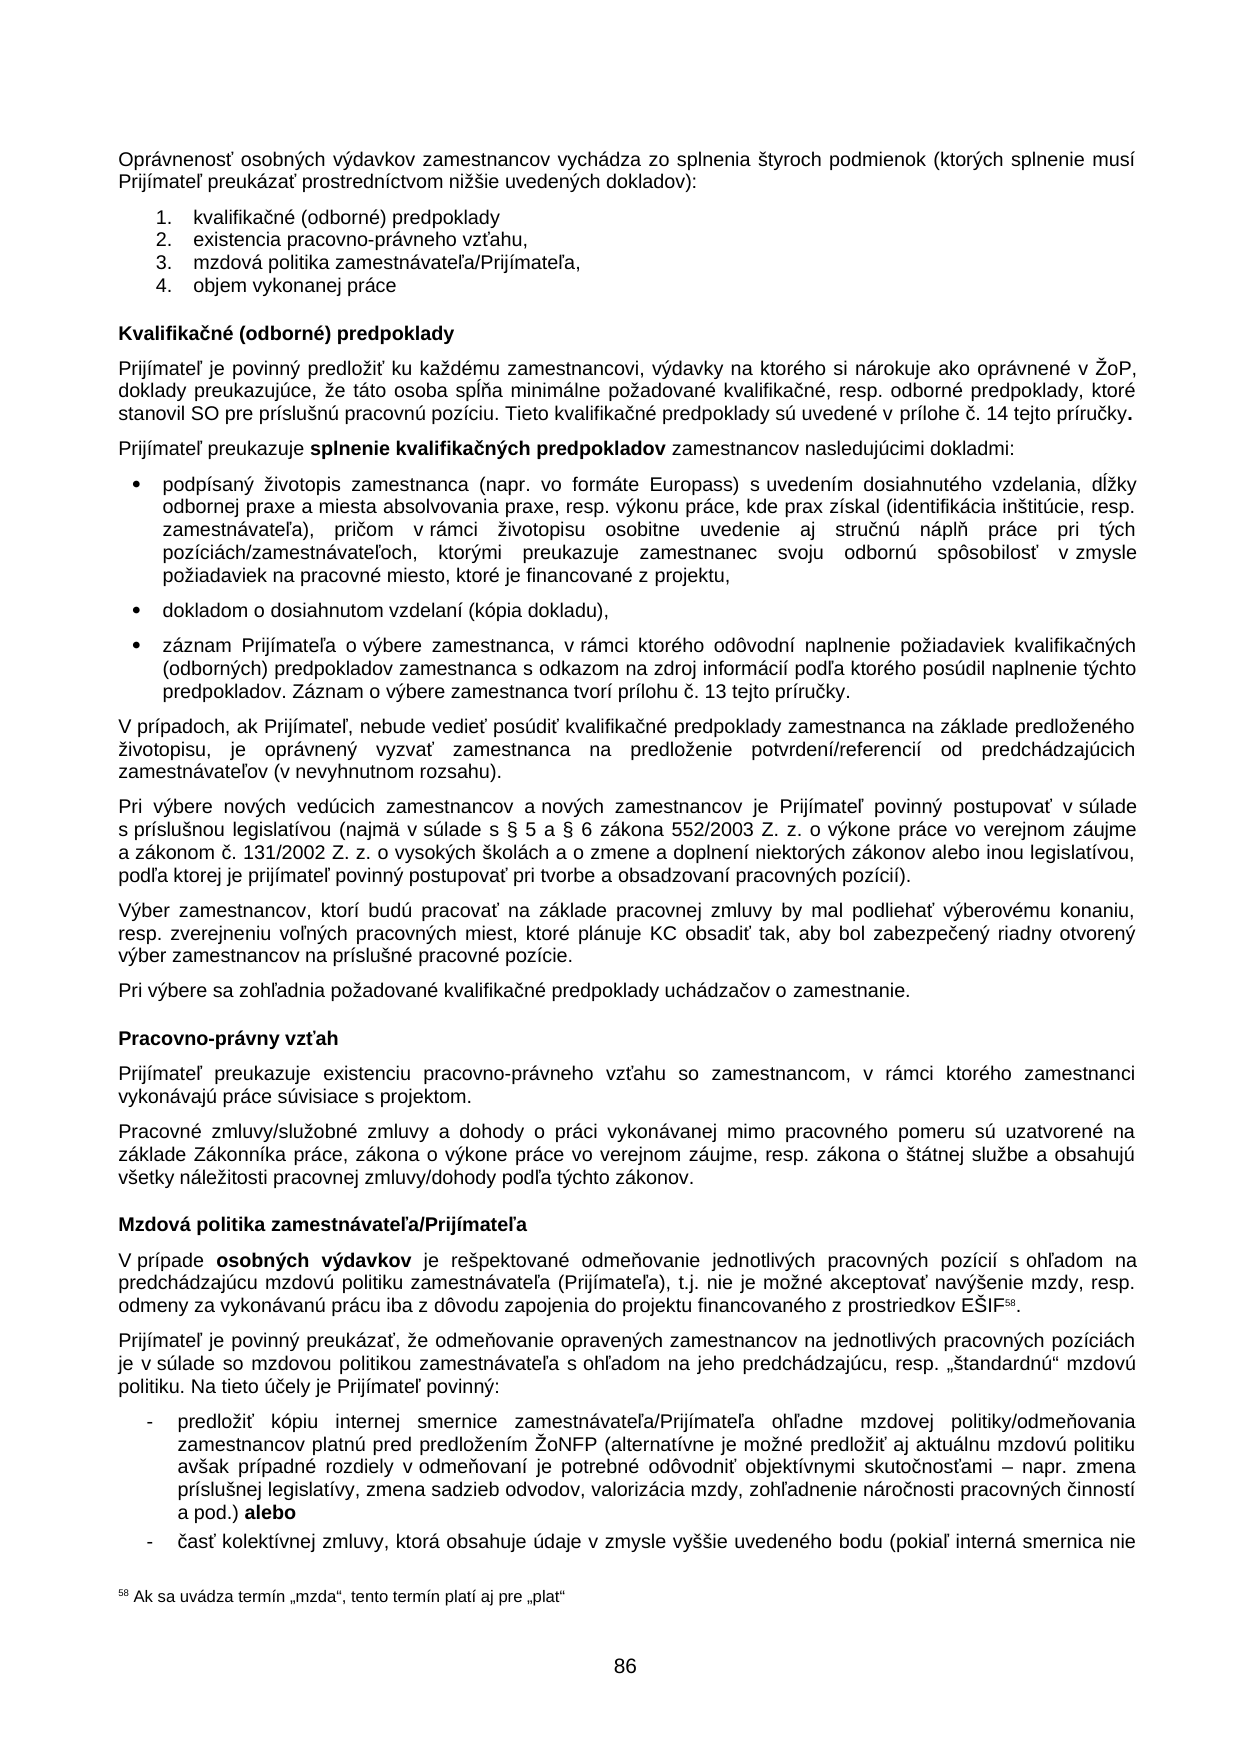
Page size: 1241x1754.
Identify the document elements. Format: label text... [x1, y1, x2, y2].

text Mzdová politika zamestnávateľa/Prijímateľa [118, 1213, 1137, 1236]
list Výber zamestnancov, ktorí budú pracovať na základe pracovnej zmluvy by mal podliehať výberovému konaniu, resp. zverejneniu voľných pracovných miest, ktoré plánuje KC obsadiť tak, aby bol zabezpečený riadny otvorený výber zamestnancov na príslušné pracovné pozície. [118, 899, 1137, 967]
list objem vykonanej práce [156, 274, 1137, 296]
text Prijímateľ preukazuje existenciu pracovno-právneho vzťahu so zamestnancom, v rámci ktorého zamestnanci vykonávajú práce súvisiace s projektom. [118, 1062, 1137, 1108]
text Oprávnenosť osobných výdavkov zamestnancov vychádza zo splnenia štyroch podmienok (ktorých splnenie musí Prijímateľ preukázať prostredníctvom nižšie uvedených dokladov): [118, 148, 1137, 193]
text Pri výbere sa zohľadnia požadované kvalifikačné predpoklady uchádzačov o zamestnanie. [118, 979, 1137, 1002]
text Prijímateľ je povinný predložiť ku každému zamestnancovi, výdavky na ktorého si nárokuje ako oprávnené v ŽoP, doklady preukazujúce, že táto osoba spĺňa minimálne požadované kvalifikačné, resp. odborné predpoklady, ktoré stanovil SO pre príslušnú pracovnú pozíciu. Tieto kvalifikačné predpoklady sú uvedené v prílohe č. 14 tejto príručky. [118, 357, 1137, 425]
text Prijímateľ preukazuje splnenie kvalifikačných predpokladov zamestnancov nasledujúcimi dokladmi: [118, 437, 1137, 460]
list kvalifikačné (odborné) predpoklady [156, 206, 1137, 228]
list podpísaný životopis zamestnanca (napr. vo formáte Europass) s uvedením dosiahnutého vzdelania, dĺžky odbornej praxe a miesta absolvovania praxe, resp. výkonu práce, kde prax získal (identifikácia inštitúcie, resp. zamestnávateľa), pričom v rámci životopisu osobitne uvedenie aj stručnú náplň práce pri tých pozíciách/zamestnávateľoch, ktorými preukazuje zamestnanec svoju odbornú spôsobilosť v zmysle požiadaviek na pracovné miesto, ktoré je financované z projektu, [133, 472, 1137, 586]
text Prijímateľ je povinný preukázať, že odmeňovanie opravených zamestnancov na jednotlivých pracovných pozíciách je v súlade so mzdovou politikou zamestnávateľa s ohľadom na jeho predchádzajúcu, resp. „štandardnú“ mzdovú politiku. Na tieto účely je Prijímateľ povinný: [118, 1329, 1137, 1397]
text Pracovné zmluvy/služobné zmluvy a dohody o práci vykonávanej mimo pracovného pomeru sú uzatvorené na základe Zákonníka práce, zákona o výkone práce vo verejnom záujme, resp. zákona o štátnej službe a obsahujú všetky náležitosti pracovnej zmluvy/dohody podľa týchto zákonov. [118, 1120, 1137, 1188]
list mzdová politika zamestnávateľa/Prijímateľa, [156, 251, 1137, 274]
list dokladom o dosiahnutom vzdelaní (kópia dokladu), [133, 599, 1137, 621]
list predložiť kópiu internej smernice zamestnávateľa/Prijímateľa ohľadne mzdovej politiky/odmeňovania zamestnancov platnú pred predložením ŽoNFP (alternatívne je možné predložiť aj aktuálnu mzdovú politiku avšak prípadné rozdiely v odmeňovaní je potrebné odôvodniť objektívnymi skutočnosťami – napr. zmena príslušnej legislatívy, zmena sadzieb odvodov, valorizácia mzdy, zohľadnenie náročnosti pracovných činností a pod.) alebo [146, 1410, 1137, 1523]
text Kvalifikačné (odborné) predpoklady [118, 321, 1137, 344]
list záznam Prijímateľa o výbere zamestnanca, v rámci ktorého odôvodní naplnenie požiadaviek kvalifikačných (odborných) predpokladov zamestnanca s odkazom na zdroj informácií podľa ktorého posúdil naplnenie týchto predpokladov. Záznam o výbere zamestnanca tvorí prílohu č. 13 tejto príručky. [133, 634, 1137, 702]
text Pracovno-právny vzťah [118, 1027, 1137, 1050]
list existencia pracovno-právneho vzťahu, [156, 228, 1137, 251]
list Pri výbere nových vedúcich zamestnancov a nových zamestnancov je Prijímateľ povinný postupovať v súlade s príslušnou legislatívou (najmä v súlade s § 5 a § 6 zákona 552/2003 Z. z. o výkone práce vo verejnom záujme a zákonom č. 131/2002 Z. z. o vysokých školách a o zmene a doplnení niektorých zákonov alebo inou legislatívou, podľa ktorej je prijímateľ povinný postupovať pri tvorbe a obsadzovaní pracovných pozícií). [118, 795, 1137, 886]
text V prípade osobných výdavkov je rešpektované odmeňovanie jednotlivých pracovných pozícií s ohľadom na predchádzajúcu mzdovú politiku zamestnávateľa (Prijímateľa), t.j. nie je možné akceptovať navýšenie mzdy, resp. odmeny za vykonávanú prácu iba z dôvodu zapojenia do projektu financovaného z prostriedkov EŠIF. [118, 1248, 1137, 1317]
text V prípadoch, ak Prijímateľ, nebude vedieť posúdiť kvalifikačné predpoklady zamestnanca na základe predloženého životopisu, je oprávnený vyzvať zamestnanca na predloženie potvrdení/referencií od predchádzajúcich zamestnávateľov (v nevyhnutnom rozsahu). [118, 715, 1137, 783]
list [146, 1529, 1137, 1552]
